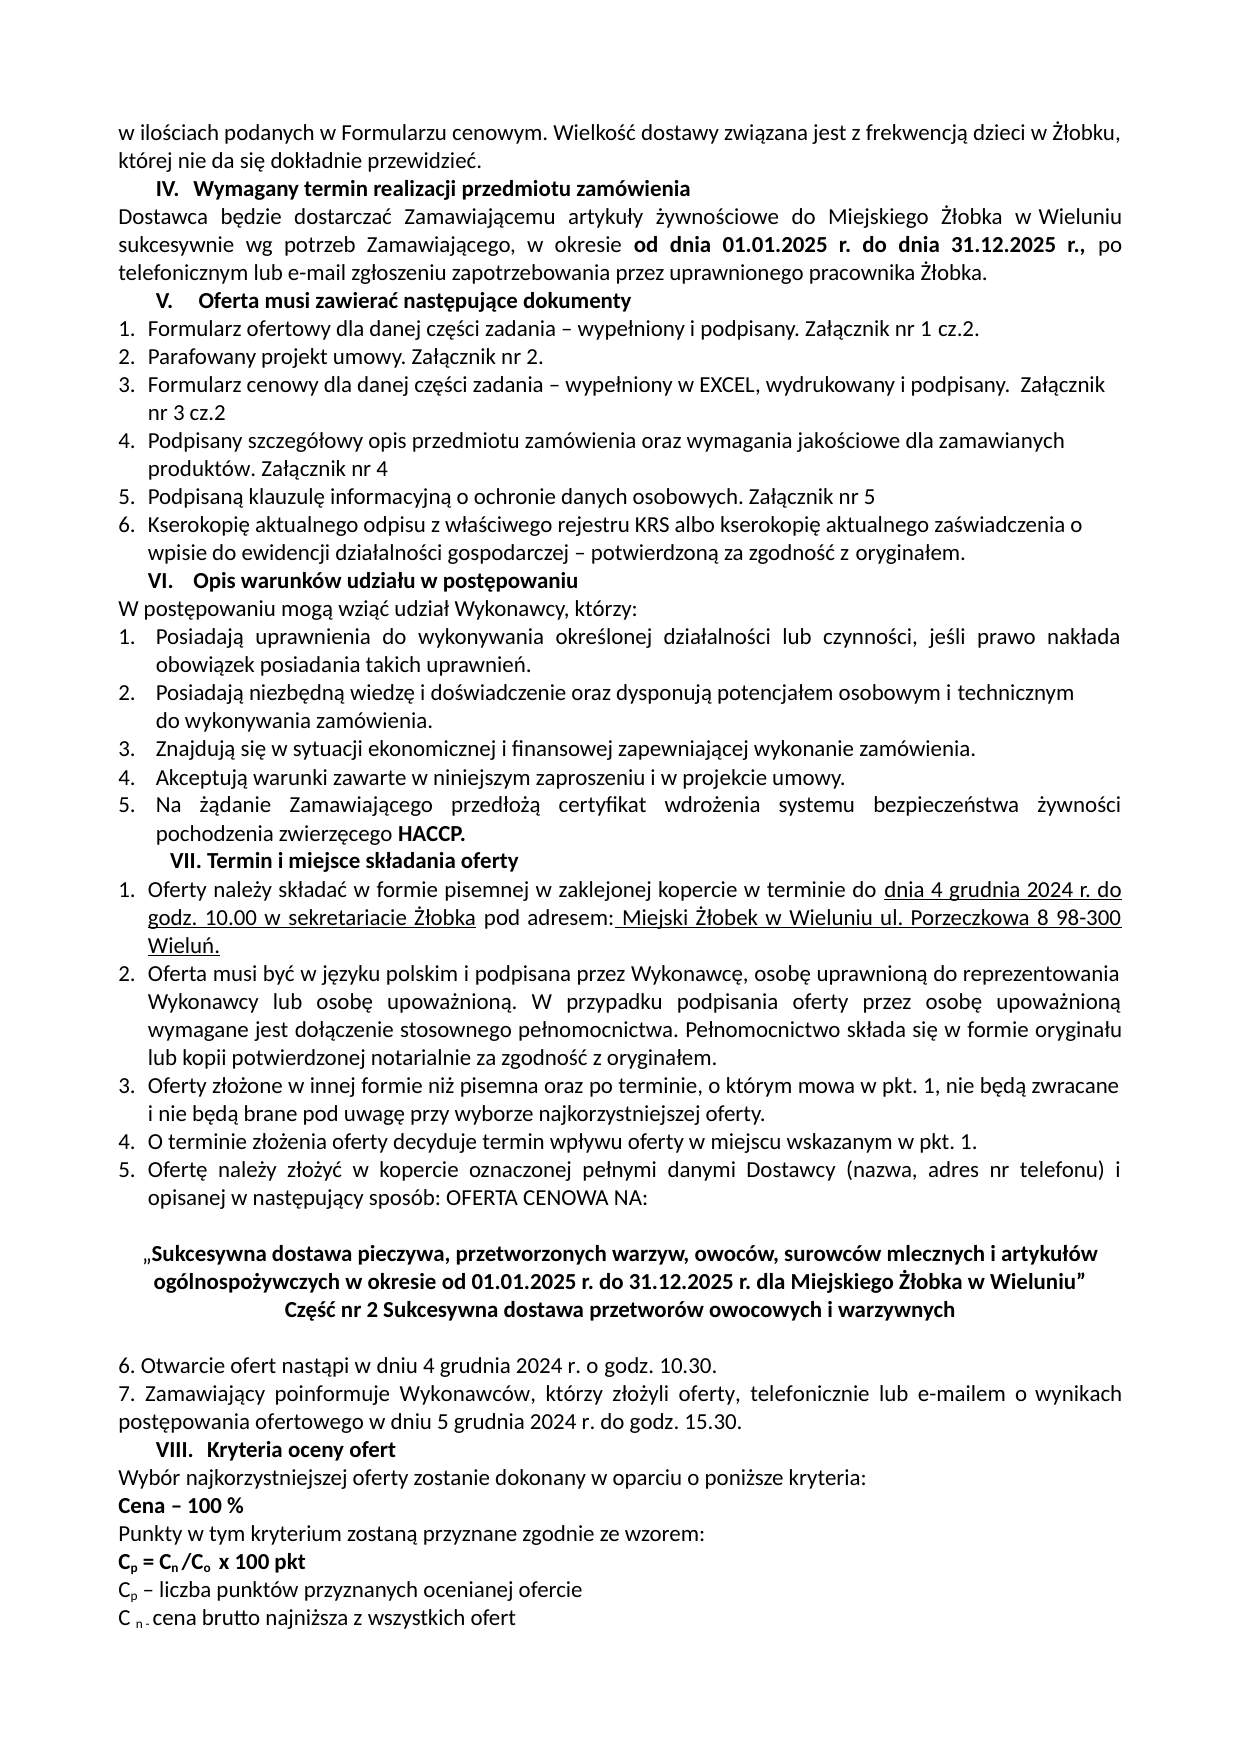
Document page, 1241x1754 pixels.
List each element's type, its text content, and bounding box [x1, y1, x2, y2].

text 7. Zamawiający poinformuje Wykonawców, którzy złożyli oferty, telefonicznie lub e-mailem o wynikach postępowania ofertowego w dniu 5 grudnia 2024 r. do godz. 15.30. [118, 1379, 1122, 1435]
list Parafowany projekt umowy. Załącznik nr 2. [118, 342, 1122, 370]
list Kryteria oceny ofert [156, 1435, 1122, 1463]
text Cp = Cn /Co x 100 pkt [118, 1547, 1122, 1575]
list Znajdują się w sytuacji ekonomicznej i finansowej zapewniającej wykonanie zamówienia. [118, 734, 1122, 763]
text do wykonywania zamówienia. [156, 707, 1122, 734]
text Wybór najkorzystniejszej oferty zostanie dokonany w oparciu o poniższe kryteria: [118, 1463, 1122, 1491]
text Cp – liczba punktów przyznanych ocenianej ofercie [118, 1575, 1122, 1603]
list Oferta musi być w języku polskim i podpisana przez Wykonawcę, osobę uprawnioną do reprezentowania Wykonawcy lub osobę upoważnioną. W przypadku podpisania oferty przez osobę upoważnioną wymagane jest dołączenie stosownego pełnomocnictwa. Pełnomocnictwo składa się w formie oryginału lub kopii potwierdzonej notarialnie za zgodność z oryginałem. [118, 959, 1122, 1071]
list Na żądanie Zamawiającego przedłożą certyfikat wdrożenia systemu bezpieczeństwa żywności pochodzenia zwierzęcego HACCP. [118, 791, 1122, 847]
list Oferty należy składać w formie pisemnej w zaklejonej kopercie w terminie do dnia 4 grudnia 2024 r. do godz. 10.00 w sekretariacie Żłobka pod adresem: Miejski Żłobek w Wieluniu ul. Porzeczkowa 8 98-300 Wieluń. [118, 875, 1122, 959]
text „Sukcesywna dostawa pieczywa, przetworzonych warzyw, owoców, surowców mlecznych i artykułów ogólnospożywczych w okresie od 01.01.2025 r. do 31.12.2025 r. dla Miejskiego Żłobka w Wieluniu” [118, 1239, 1122, 1295]
list Akceptują warunki zawarte w niniejszym zaproszeniu i w projekcie umowy. [118, 763, 1122, 791]
text Dostawca będzie dostarczać Zamawiającemu artykuły żywnościowe do Miejskiego Żłobka w Wieluniu sukcesywnie wg potrzeb Zamawiającego, w okresie od dnia 01.01.2025 r. do dnia 31.12.2025 r., po telefonicznym lub e-mail zgłoszeniu zapotrzebowania przez uprawnionego pracownika Żłobka. [118, 202, 1122, 286]
list O terminie złożenia oferty decyduje termin wpływu oferty w miejscu wskazanym w pkt. 1. [118, 1127, 1122, 1155]
text W postępowaniu mogą wziąć udział Wykonawcy, którzy: [118, 594, 1122, 622]
list Posiadają niezbędną wiedzę i doświadczenie oraz dysponują potencjałem osobowym i technicznym [118, 678, 1122, 707]
list Kserokopię aktualnego odpisu z właściwego rejestru KRS albo kserokopię aktualnego zaświadczenia o wpisie do ewidencji działalności gospodarczej – potwierdzoną za zgodność z oryginałem. [118, 510, 1122, 566]
list Ofertę należy złożyć w kopercie oznaczonej pełnymi danymi Dostawcy (nazwa, adres nr telefonu) i opisanej w następujący sposób: OFERTA CENOWA NA: [118, 1155, 1122, 1211]
list Posiadają uprawnienia do wykonywania określonej działalności lub czynności, jeśli prawo nakłada obowiązek posiadania takich uprawnień. [118, 622, 1122, 678]
list Oferty złożone w innej formie niż pisemna oraz po terminie, o którym mowa w pkt. 1, nie będą zwracane i nie będą brane pod uwagę przy wyborze najkorzystniejszej oferty. [118, 1071, 1122, 1127]
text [118, 118, 1122, 174]
list Podpisany szczegółowy opis przedmiotu zamówienia oraz wymagania jakościowe dla zamawianych produktów. Załącznik nr 4 [118, 426, 1122, 482]
list Oferta musi zawierać następujące dokumenty [156, 286, 1122, 314]
text Cena – 100 % [118, 1491, 1122, 1519]
list Wymagany termin realizacji przedmiotu zamówienia [156, 174, 1122, 202]
text 6. Otwarcie ofert nastąpi w dniu 4 grudnia 2024 r. o godz. 10.30. [118, 1351, 1122, 1379]
text Punkty w tym kryterium zostaną przyznane zgodnie ze wzorem: [118, 1519, 1122, 1547]
list Formularz cenowy dla danej części zadania – wypełniony w EXCEL, wydrukowany i podpisany. Załącznik nr 3 cz.2 [118, 370, 1122, 426]
list Termin i miejsce składania oferty [170, 847, 1122, 875]
list Formularz ofertowy dla danej części zadania – wypełniony i podpisany. Załącznik nr 1 cz.2. [118, 314, 1122, 342]
list Opis warunków udziału w postępowaniu [148, 566, 1122, 594]
text Część nr 2 Sukcesywna dostawa przetworów owocowych i warzywnych [118, 1295, 1122, 1323]
text C n - cena brutto najniższa z wszystkich ofert [118, 1603, 1122, 1631]
list Podpisaną klauzulę informacyjną o ochronie danych osobowych. Załącznik nr 5 [118, 482, 1122, 510]
